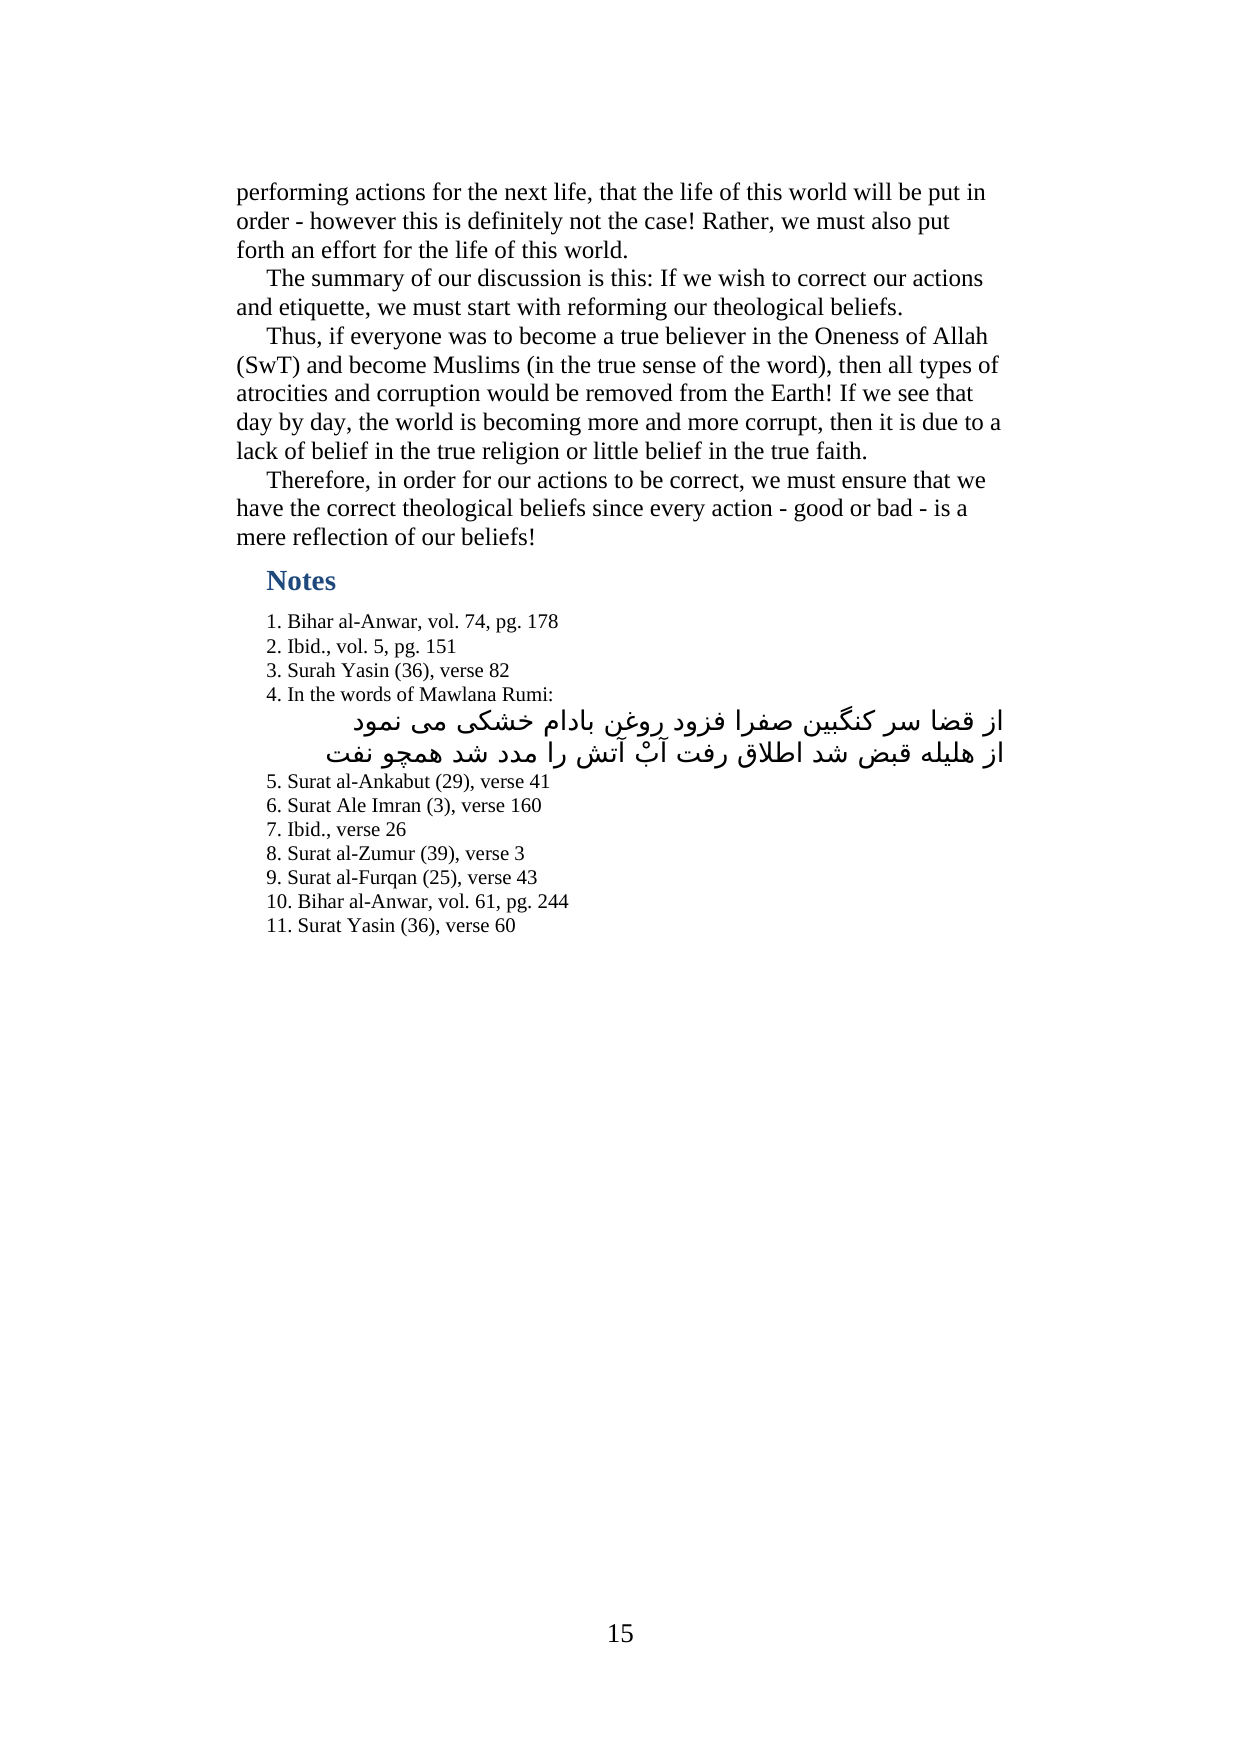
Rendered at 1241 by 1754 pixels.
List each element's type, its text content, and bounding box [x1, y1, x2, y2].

text 2. Ibid., vol. 5, pg. 151 [236, 633, 1004, 658]
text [236, 177, 1004, 263]
text 6. Surat Ale Imran (3), verse 160 [236, 793, 1004, 817]
text از قضا سر كنگبين صفرا فزود روغن بادام خشكى مى نمود [236, 706, 1004, 737]
text از هليله قبض شد اطلاق رفت آبْ آتش را مدد شد همچو نفت [236, 737, 1004, 769]
subtitle Notes [236, 563, 1004, 597]
text 11. Surat Yasin (36), verse 60 [236, 913, 1004, 937]
text 1. Bihar al-Anwar, vol. 74, pg. 178 [236, 609, 1004, 633]
text 8. Surat al-Zumur (39), verse 3 [236, 841, 1004, 865]
text The summary of our discussion is this: If we wish to correct our actions and etiquette, we must start with reforming our theological beliefs. [236, 263, 1004, 321]
text Thus, if everyone was to become a true believer in the Oneness of Allah (SwT) and become Muslims (in the true sense of the word), then all types of atrocities and corruption would be removed from the Earth! If we see that day by day, the world is becoming more and more corrupt, then it is due to a lack of belief in the true religion or little belief in the true faith. [236, 321, 1004, 465]
text 10. Bihar al-Anwar, vol. 61, pg. 244 [236, 889, 1004, 913]
text 3. Surah Yasin (36), verse 82 [236, 658, 1004, 682]
text 9. Surat al-Furqan (25), verse 43 [236, 865, 1004, 889]
text Therefore, in order for our actions to be correct, we must ensure that we have the correct theological beliefs since every action - good or bad - is a mere reflection of our beliefs! [236, 465, 1004, 551]
text 7. Ibid., verse 26 [236, 817, 1004, 841]
text 5. Surat al-Ankabut (29), verse 41 [236, 769, 1004, 793]
text 4. In the words of Mawlana Rumi: [236, 682, 1004, 706]
